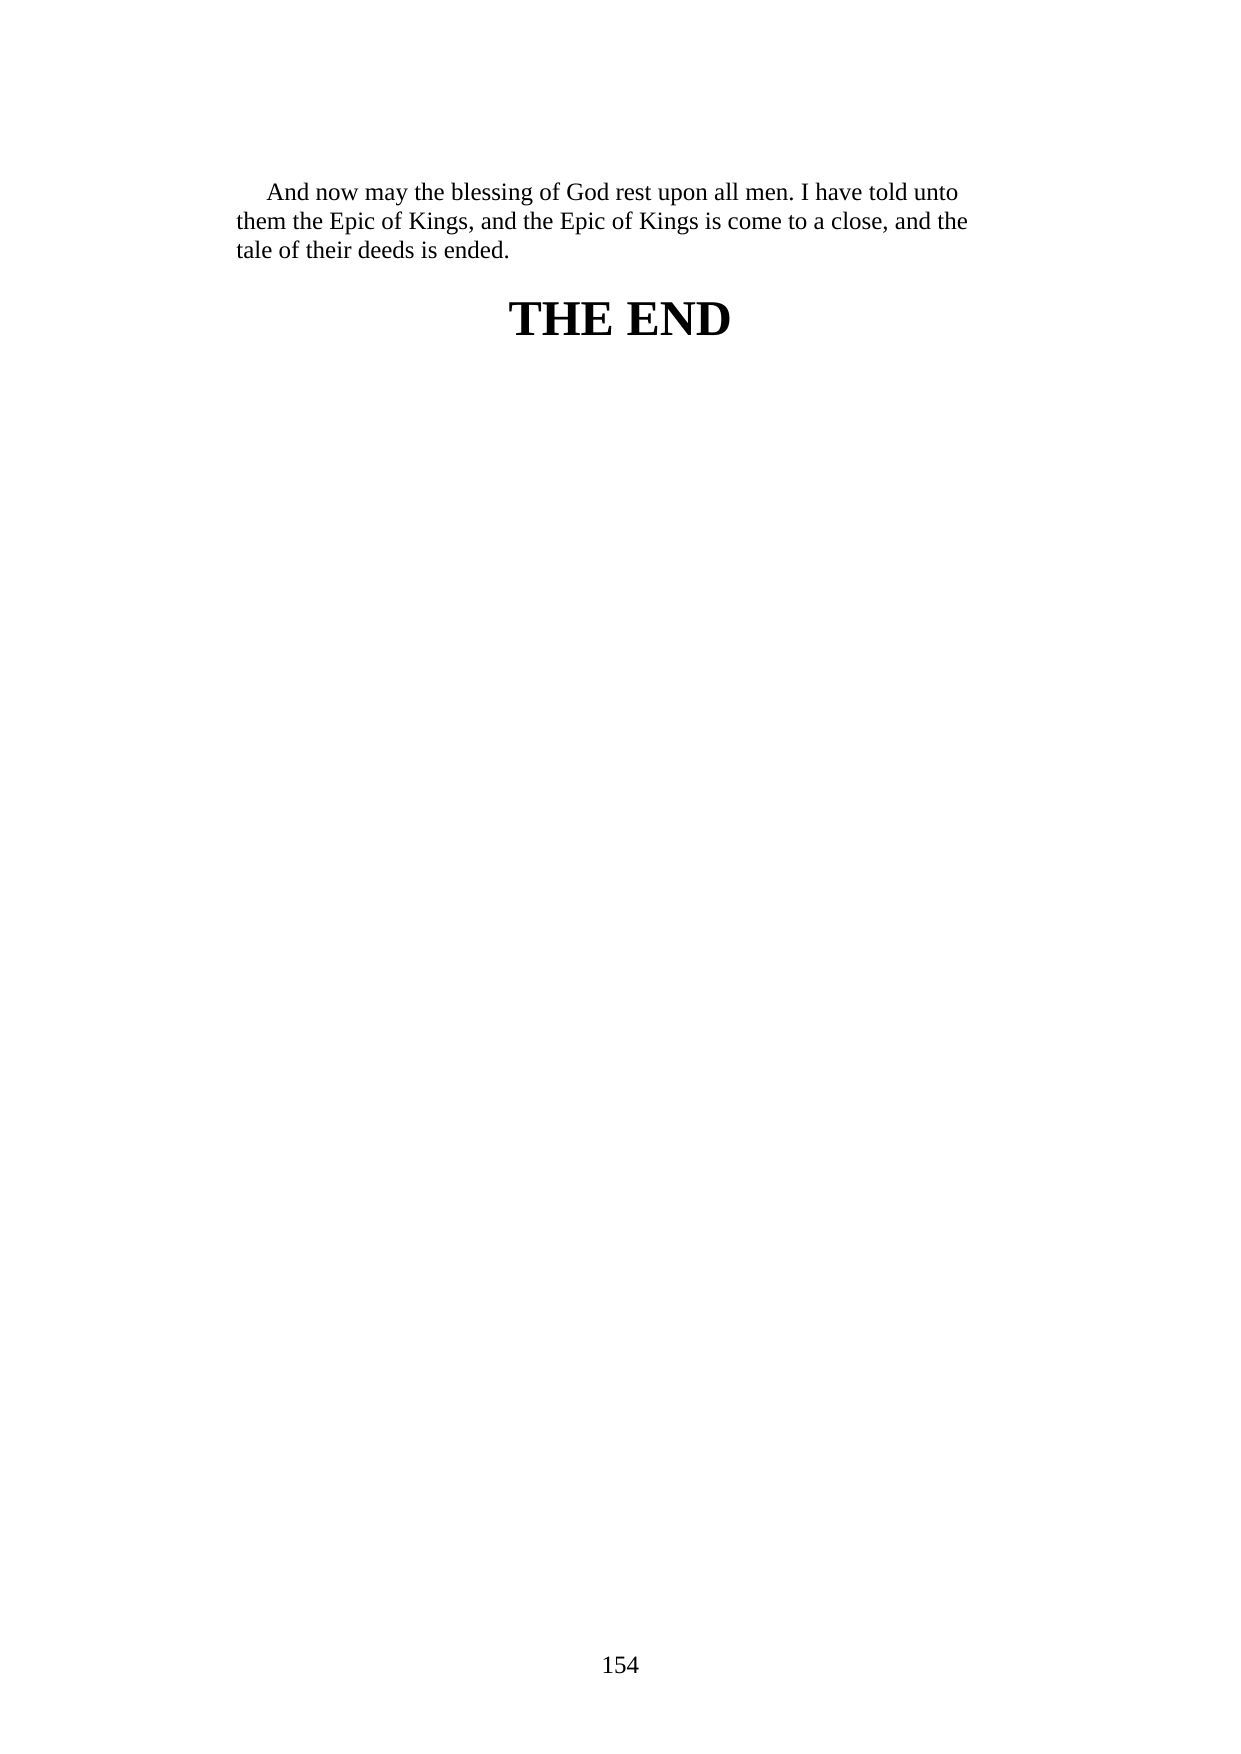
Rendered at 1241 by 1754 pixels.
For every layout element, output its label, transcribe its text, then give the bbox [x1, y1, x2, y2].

text And now may the blessing of God rest upon all men. I have told unto them the Epic of Kings, and the Epic of Kings is come to a close, and the tale of their deeds is ended. [236, 177, 1004, 263]
text THE END [236, 288, 1004, 346]
